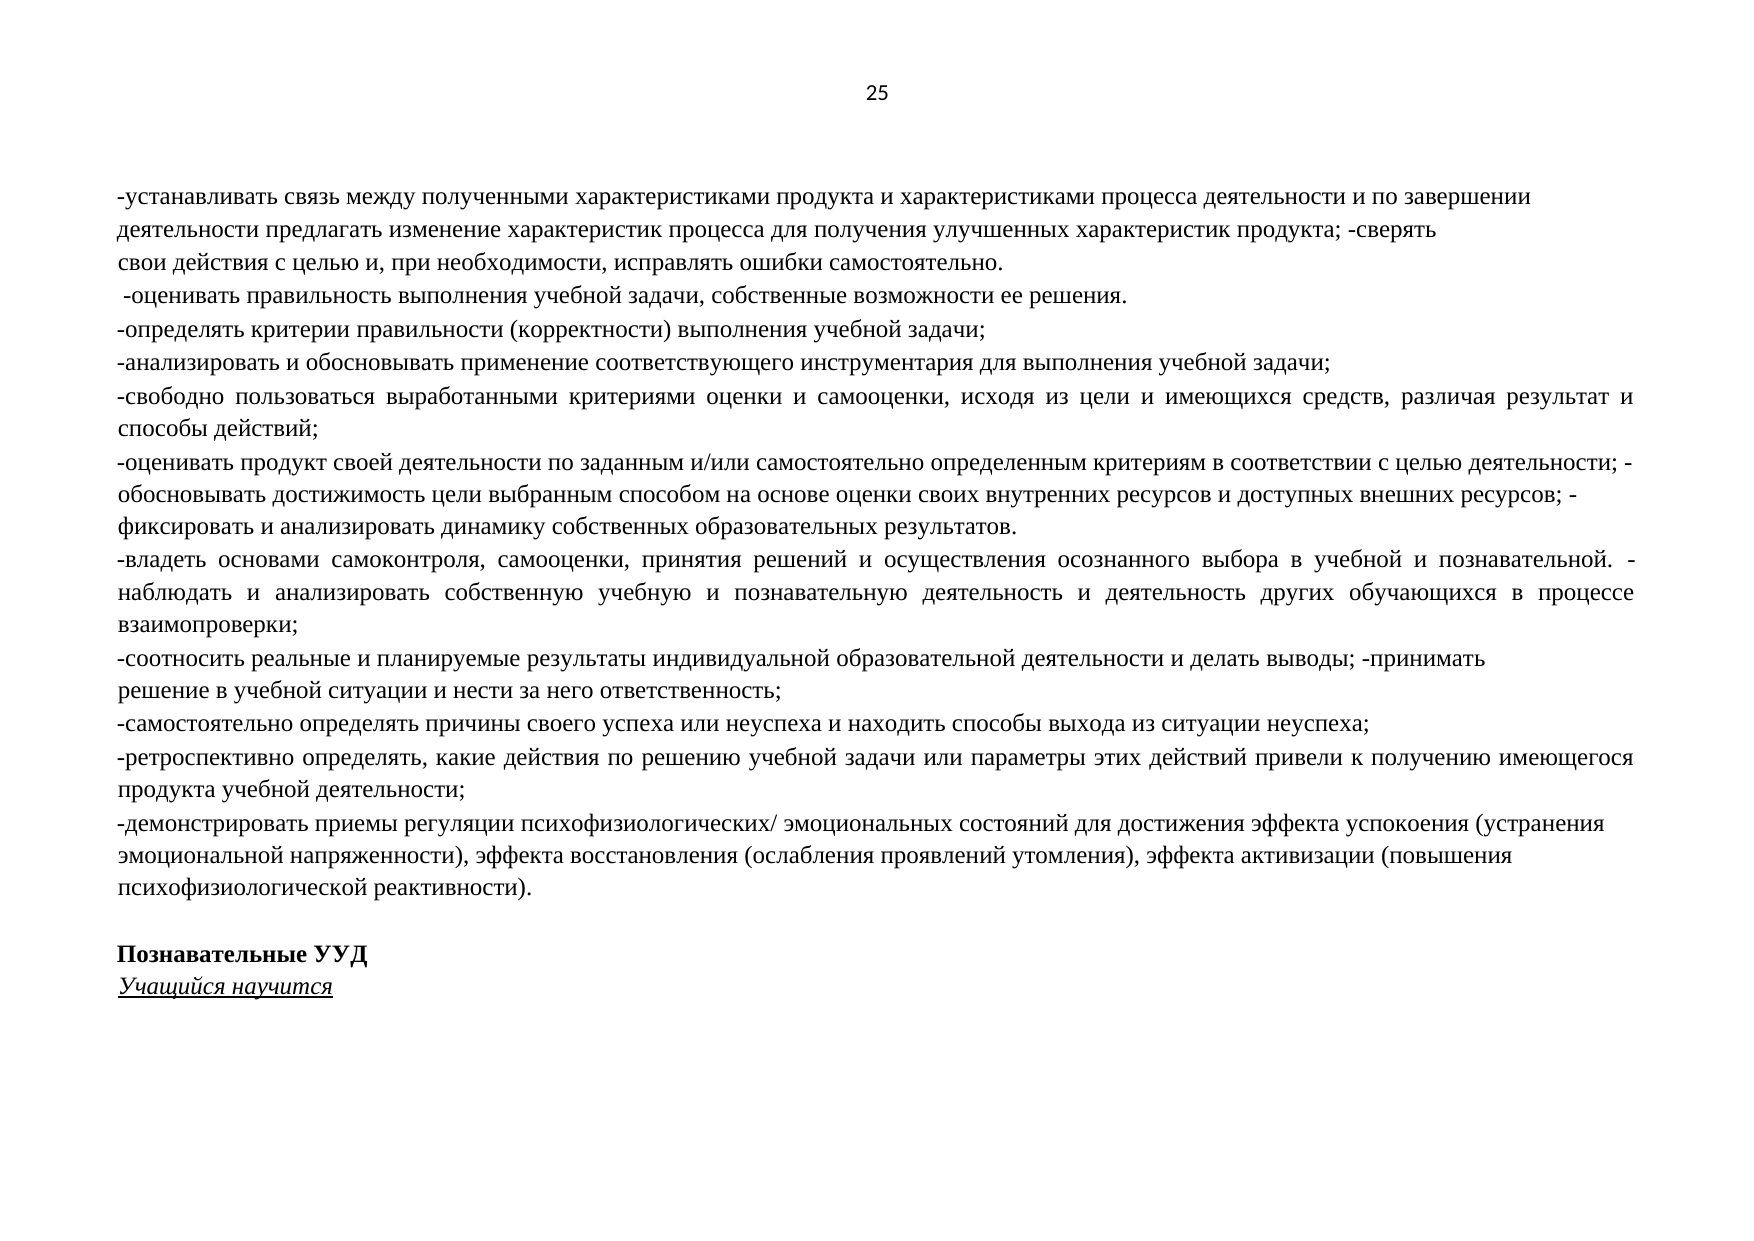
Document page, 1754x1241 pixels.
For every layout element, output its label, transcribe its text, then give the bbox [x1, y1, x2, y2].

text -анализировать и обосновывать применение соответствующего инструментария для выполнения учебной задачи; [117, 347, 1635, 376]
text -самостоятельно определять причины своего успеха или неуспеха и находить способы выхода из ситуации неуспеха; [117, 708, 1635, 737]
text деятельности предлагать изменение характеристик процесса для получения улучшенных характеристик продукта; -сверять свои действия с целью и, при необходимости, исправлять ошибки самостоятельно. [117, 214, 1437, 275]
text -соотносить реальные и планируемые результаты индивидуальной образовательной деятельности и делать выводы; -принимать решение в учебной ситуации и нести за него ответственность; [117, 643, 1487, 703]
text -владеть основами самоконтроля, самооценки, принятия решений и осуществления осознанного выбора в учебной и познавательной. -наблюдать и анализировать собственную учебную и познавательную деятельность и деятельность других обучающихся в процессе взаимопроверки; [117, 544, 1635, 638]
text -оценивать продукт своей деятельности по заданным и/или самостоятельно определенным критериям в соответствии с целью деятельности; -обосновывать достижимость цели выбранным способом на основе оценки своих внутренних ресурсов и доступных внешних ресурсов; -фиксировать и анализировать динамику собственных образовательных результатов. [117, 447, 1636, 540]
text -оценивать правильность выполнения учебной задачи, собственные возможности ее решения. [117, 280, 1635, 309]
text -демонстрировать приемы регуляции психофизиологических/ эмоциональных состояний для достижения эффекта успокоения (устранения эмоциональной напряженности), эффекта восстановления (ослабления проявлений утомления), эффекта активизации (повышения психофизиологической реактивности). [117, 808, 1636, 901]
text -свободно пользоваться выработанными критериями оценки и самооценки, исходя из цели и имеющихся средств, различая результат и способы действий; [117, 381, 1635, 442]
text Познавательные УУД Учащийся научится [117, 939, 483, 1000]
text -ретроспективно определять, какие действия по решению учебной задачи или параметры этих действий привели к получению имеющегося продукта учебной деятельности; [117, 742, 1635, 803]
text -определять критерии правильности (корректности) выполнения учебной задачи; [117, 314, 1635, 343]
text -устанавливать связь между полученными характеристиками продукта и характеристиками процесса деятельности и по завершении [117, 181, 1635, 209]
